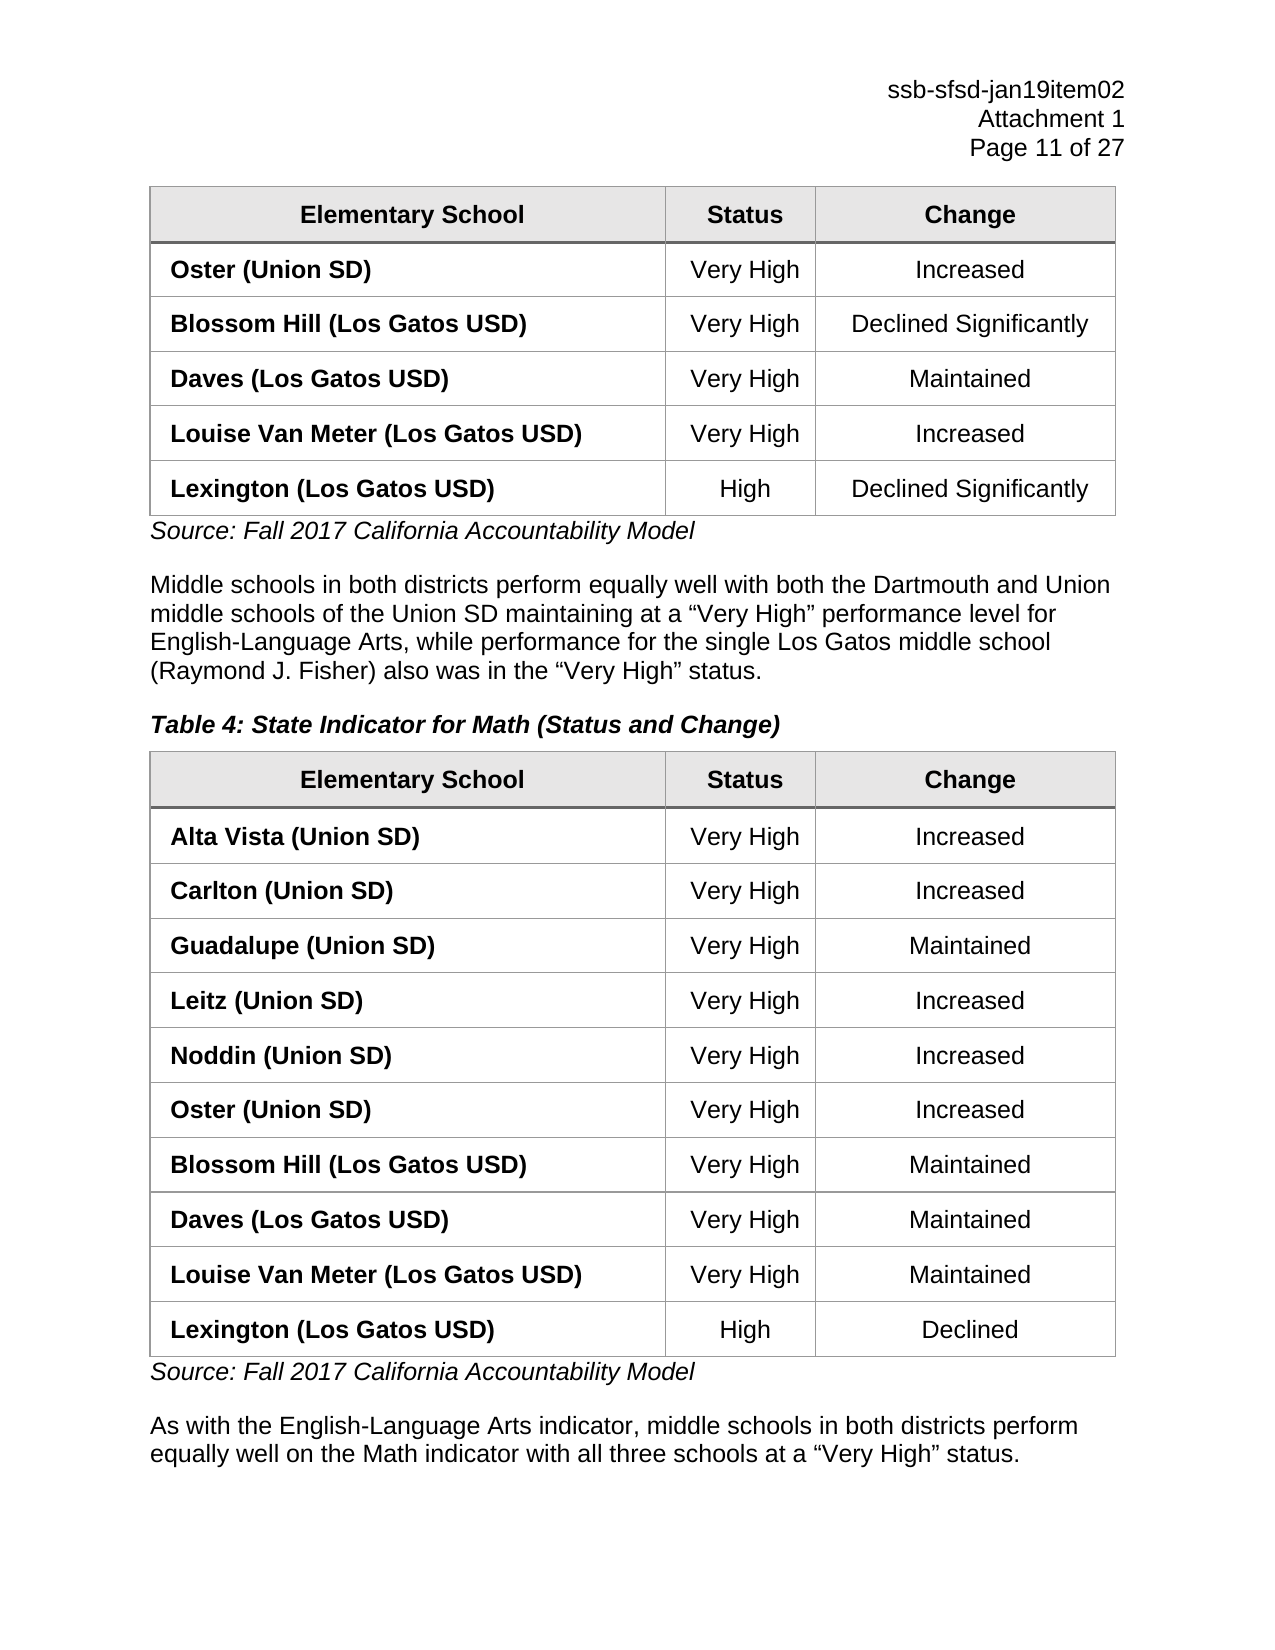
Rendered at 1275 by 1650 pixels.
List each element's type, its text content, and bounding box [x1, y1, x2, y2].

table_header Status [666, 187, 815, 241]
table_cell Maintained [816, 1138, 1115, 1191]
table_cell Oster (Union SD) [151, 244, 665, 296]
table_cell Blossom Hill (Los Gatos USD) [151, 297, 665, 351]
table_cell Very High [666, 864, 815, 917]
table_cell Increased [816, 864, 1115, 917]
table_cell Very High [666, 297, 815, 351]
table_cell Maintained [816, 352, 1115, 405]
table_cell Increased [816, 973, 1115, 1027]
table_cell Very High [666, 1193, 815, 1246]
table_cell Increased [816, 1028, 1115, 1082]
table_cell Declined [816, 1302, 1115, 1356]
table_header Change [816, 187, 1115, 241]
table_cell Very High [666, 809, 815, 863]
table_cell Increased [816, 809, 1115, 863]
text As with the English-Language Arts indicator, middle schools in both districts perform equally well on the Math indicator with all three schools at a “Very High” status. [150, 1411, 1125, 1468]
table_header Elementary School [151, 752, 665, 806]
table_cell Louise Van Meter (Los Gatos USD) [151, 1247, 665, 1301]
table_cell Declined Significantly [816, 461, 1115, 515]
table_cell Maintained [816, 1247, 1115, 1301]
table_cell Increased [816, 406, 1115, 460]
table_cell High [666, 461, 815, 515]
text Source: Fall 2017 California Accountability Model [150, 516, 1125, 545]
text Middle schools in both districts perform equally well with both the Dartmouth and Union middle schools of the Union SD maintaining at a “Very High” performance level for English-Language Arts, while performance for the single Los Gatos middle school (Raymond J. Fisher) also was in the “Very High” status. [150, 570, 1125, 685]
table_cell Lexington (Los Gatos USD) [151, 1302, 665, 1356]
table_header Elementary School [151, 187, 665, 241]
table_cell Very High [666, 919, 815, 972]
table_cell Blossom Hill (Los Gatos USD) [151, 1138, 665, 1191]
table_cell Daves (Los Gatos USD) [151, 352, 665, 405]
text Source: Fall 2017 California Accountability Model [150, 1357, 1125, 1386]
table_cell Very High [666, 352, 815, 405]
table_cell Leitz (Union SD) [151, 973, 665, 1027]
table_cell Declined Significantly [816, 297, 1115, 351]
table_cell Very High [666, 244, 815, 296]
table_cell Maintained [816, 1193, 1115, 1246]
table_cell Oster (Union SD) [151, 1083, 665, 1137]
table_cell Very High [666, 1247, 815, 1301]
table_cell Louise Van Meter (Los Gatos USD) [151, 406, 665, 460]
table_cell Very High [666, 1083, 815, 1137]
table_cell Maintained [816, 919, 1115, 972]
table_cell Guadalupe (Union SD) [151, 919, 665, 972]
table_cell Noddin (Union SD) [151, 1028, 665, 1082]
table_cell Very High [666, 1028, 815, 1082]
table_cell Alta Vista (Union SD) [151, 809, 665, 863]
table_header Status [666, 752, 815, 806]
table_header Change [816, 752, 1115, 806]
table_cell High [666, 1302, 815, 1356]
table_cell Increased [816, 1083, 1115, 1137]
table_cell Very High [666, 973, 815, 1027]
table_cell Lexington (Los Gatos USD) [151, 461, 665, 515]
table_cell Very High [666, 406, 815, 460]
text Table 4: State Indicator for Math (Status and Change) [150, 710, 1125, 738]
table_cell Very High [666, 1138, 815, 1191]
table_cell Increased [816, 244, 1115, 296]
table_cell Carlton (Union SD) [151, 864, 665, 917]
table_cell Daves (Los Gatos USD) [151, 1193, 665, 1246]
